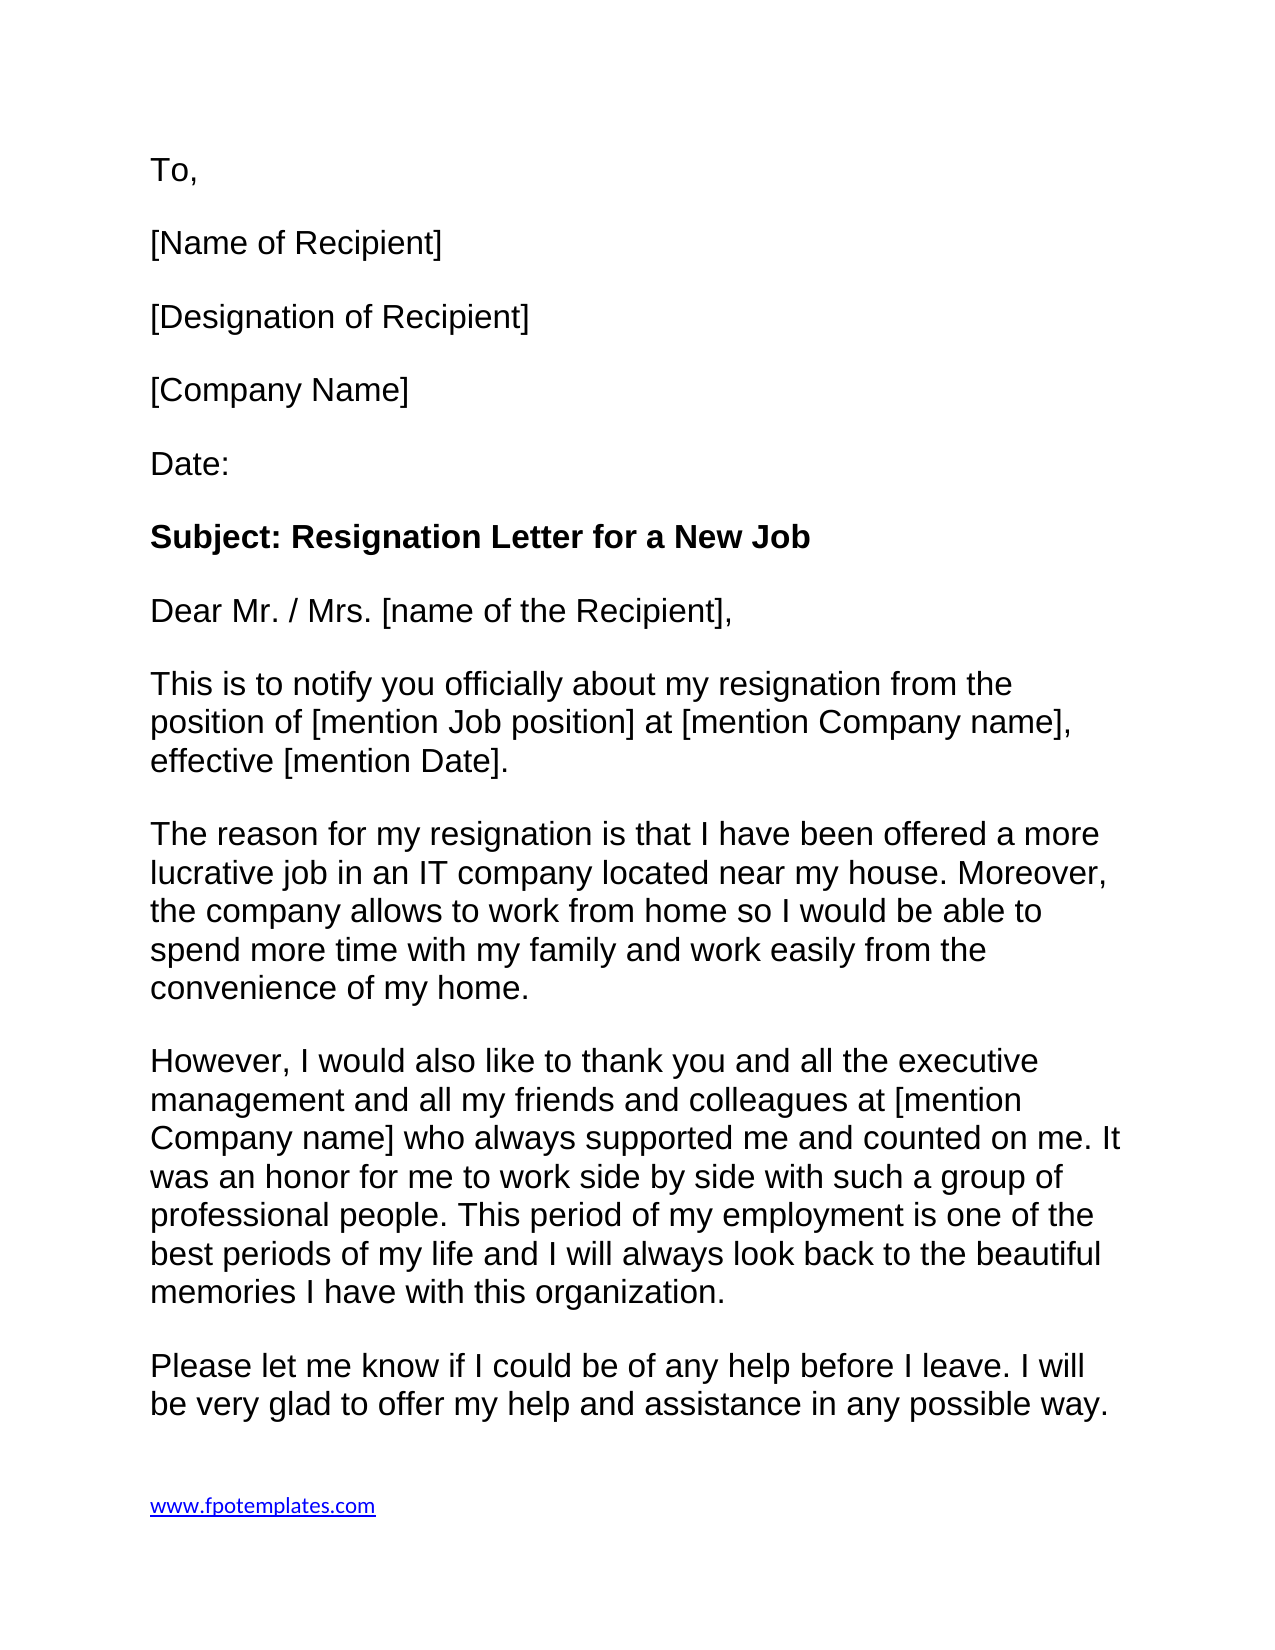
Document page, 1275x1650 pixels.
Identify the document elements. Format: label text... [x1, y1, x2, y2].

text However, I would also like to thank you and all the executive management and all my friends and colleagues at [mention Company name] who always supported me and counted on me. It was an honor for me to work side by side with such a group of professional people. This period of my employment is one of the best periods of my life and I will always look back to the beautiful memories I have with this organization. [150, 1042, 1125, 1311]
text To, [150, 150, 1125, 188]
text [Company Name] [150, 370, 1125, 409]
text The reason for my resignation is that I have been offered a more lucrative job in an IT company located near my house. Moreover, the company allows to work from home so I would be able to spend more time with my family and work easily from the convenience of my home. [150, 814, 1125, 1007]
text Please let me know if I could be of any help before I leave. I will be very glad to offer my help and assistance in any possible way. [150, 1346, 1125, 1422]
text Subject: Resignation Letter for a New Job [150, 517, 1125, 556]
text This is to notify you officially about my resignation from the position of [mention Job position] at [mention Company name], effective [mention Date]. [150, 664, 1125, 779]
text [Designation of Recipient] [150, 297, 1125, 335]
text Dear Mr. / Mrs. [name of the Recipient], [150, 591, 1125, 629]
text [Name of Recipient] [150, 223, 1125, 262]
text Date: [150, 444, 1125, 482]
